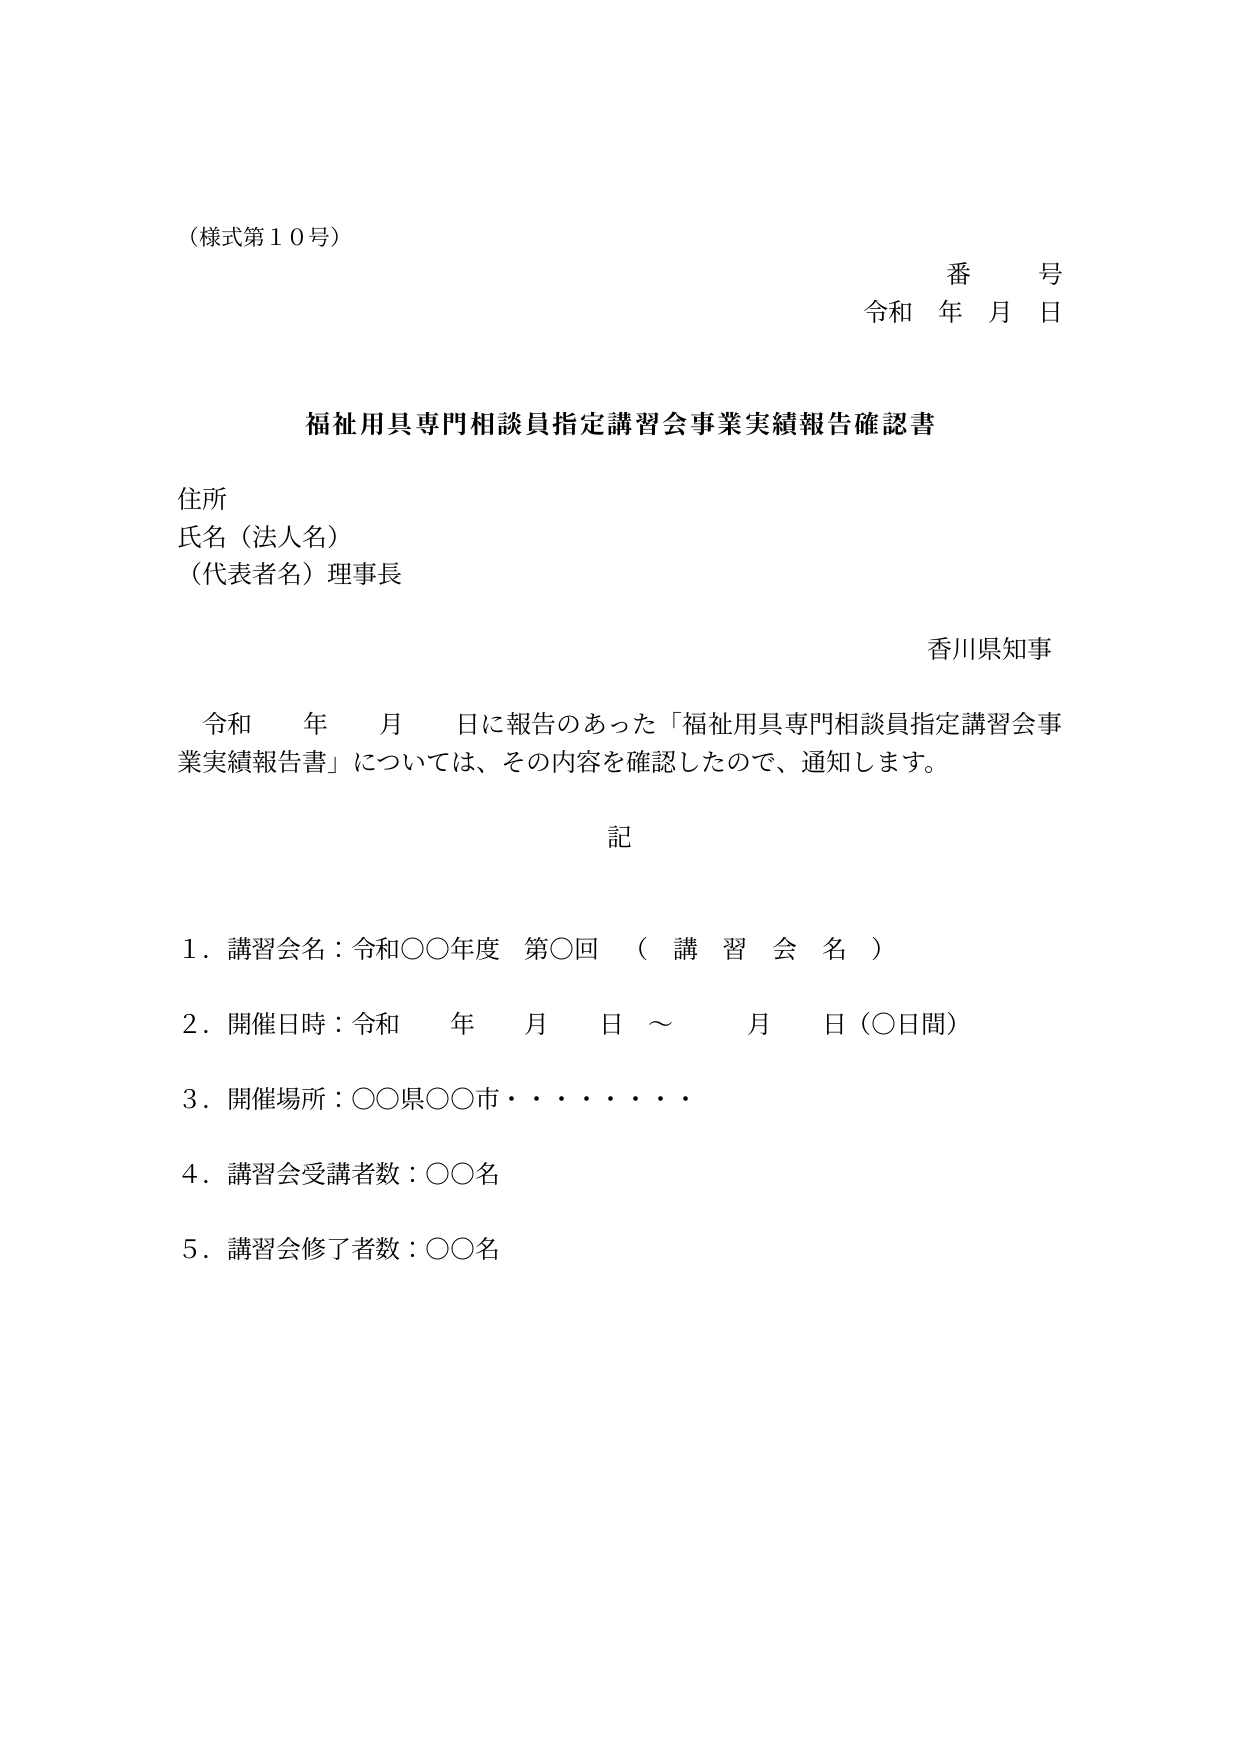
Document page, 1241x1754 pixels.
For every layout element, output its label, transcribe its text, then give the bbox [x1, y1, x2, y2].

text 番号 [177, 254, 1063, 292]
text 福祉用具専門相談員指定講習会事業実績報告確認書 [177, 404, 1063, 442]
text 令和 年 月 日 [177, 292, 1063, 329]
text １．講習会名：令和○○年度 第○回 （ 講 習 会 名 ） [177, 929, 1063, 967]
text （代表者名）理事長 [177, 554, 1063, 592]
text （様式第１０号） [177, 217, 1063, 254]
text 住所 [177, 479, 1063, 517]
text 氏名（法人名） [177, 517, 1063, 554]
text 香川県知事 [177, 629, 1063, 667]
text ３．開催場所：○○県○○市・・・・・・・・ [177, 1079, 1063, 1117]
text 令和 年 月 日に報告のあった「福祉用具専門相談員指定講習会事業実績報告書」については、その内容を確認したので、通知します。 [177, 704, 1063, 779]
text ５．講習会修了者数：○○名 [177, 1229, 1063, 1267]
text ２．開催日時：令和 年 月 日 ～ 月 日（○日間） [177, 1004, 1063, 1042]
text 記 [177, 817, 1063, 854]
text ４．講習会受講者数：○○名 [177, 1154, 1063, 1192]
